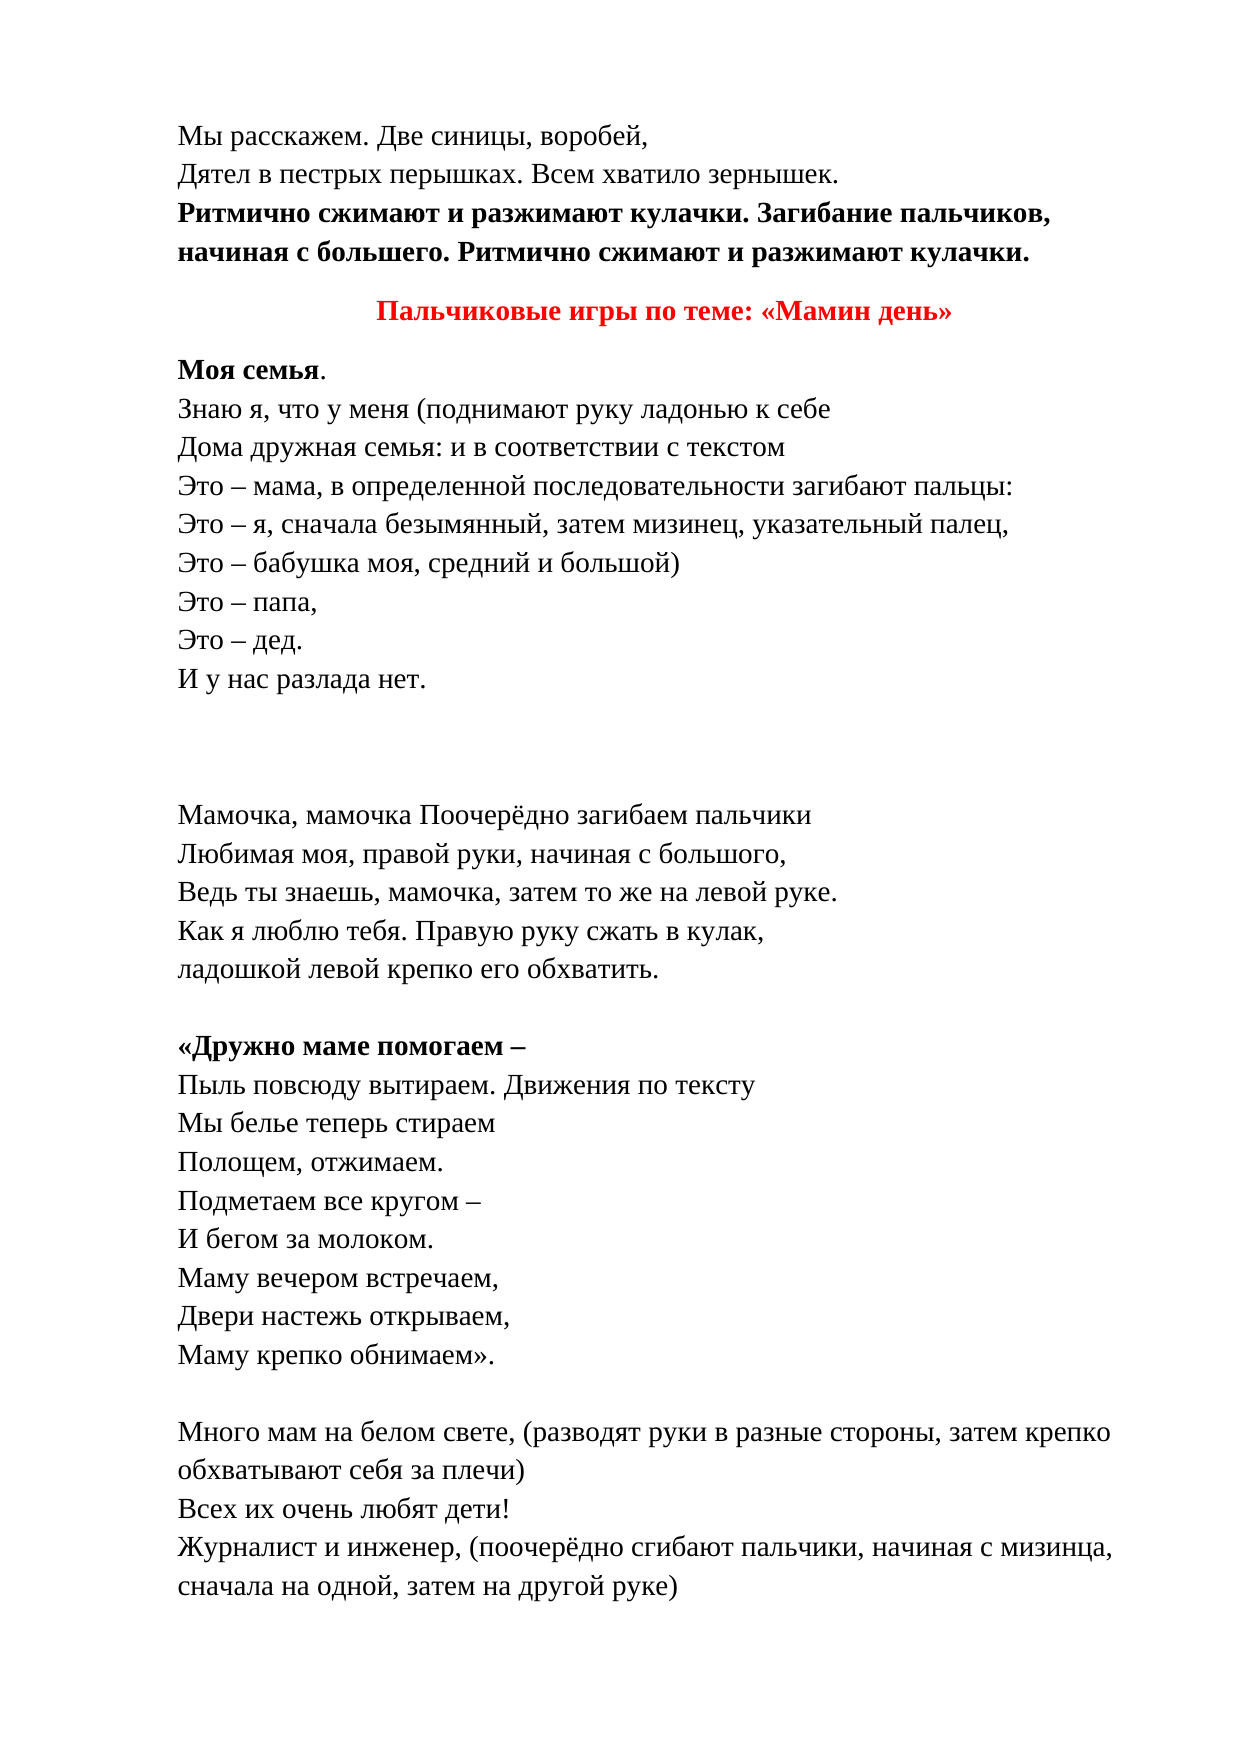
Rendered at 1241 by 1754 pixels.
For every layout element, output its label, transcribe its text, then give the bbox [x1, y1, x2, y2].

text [177, 720, 1152, 1602]
text Моя семья. Знаю я, что у меня (поднимают руку ладонью к себе Дома дружная семья: и в соответствии с текстом Это – мама, в определенной последовательности загибают пальцы: Это – я, сначала безымянный, затем мизинец, указательный палец, Это – бабушка моя, средний и большой) Это – папа, Это – дед. И у нас разлада нет. [177, 352, 1152, 694]
text Пальчиковые игры по теме: «Мамин день» [177, 293, 1152, 327]
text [177, 118, 1152, 267]
